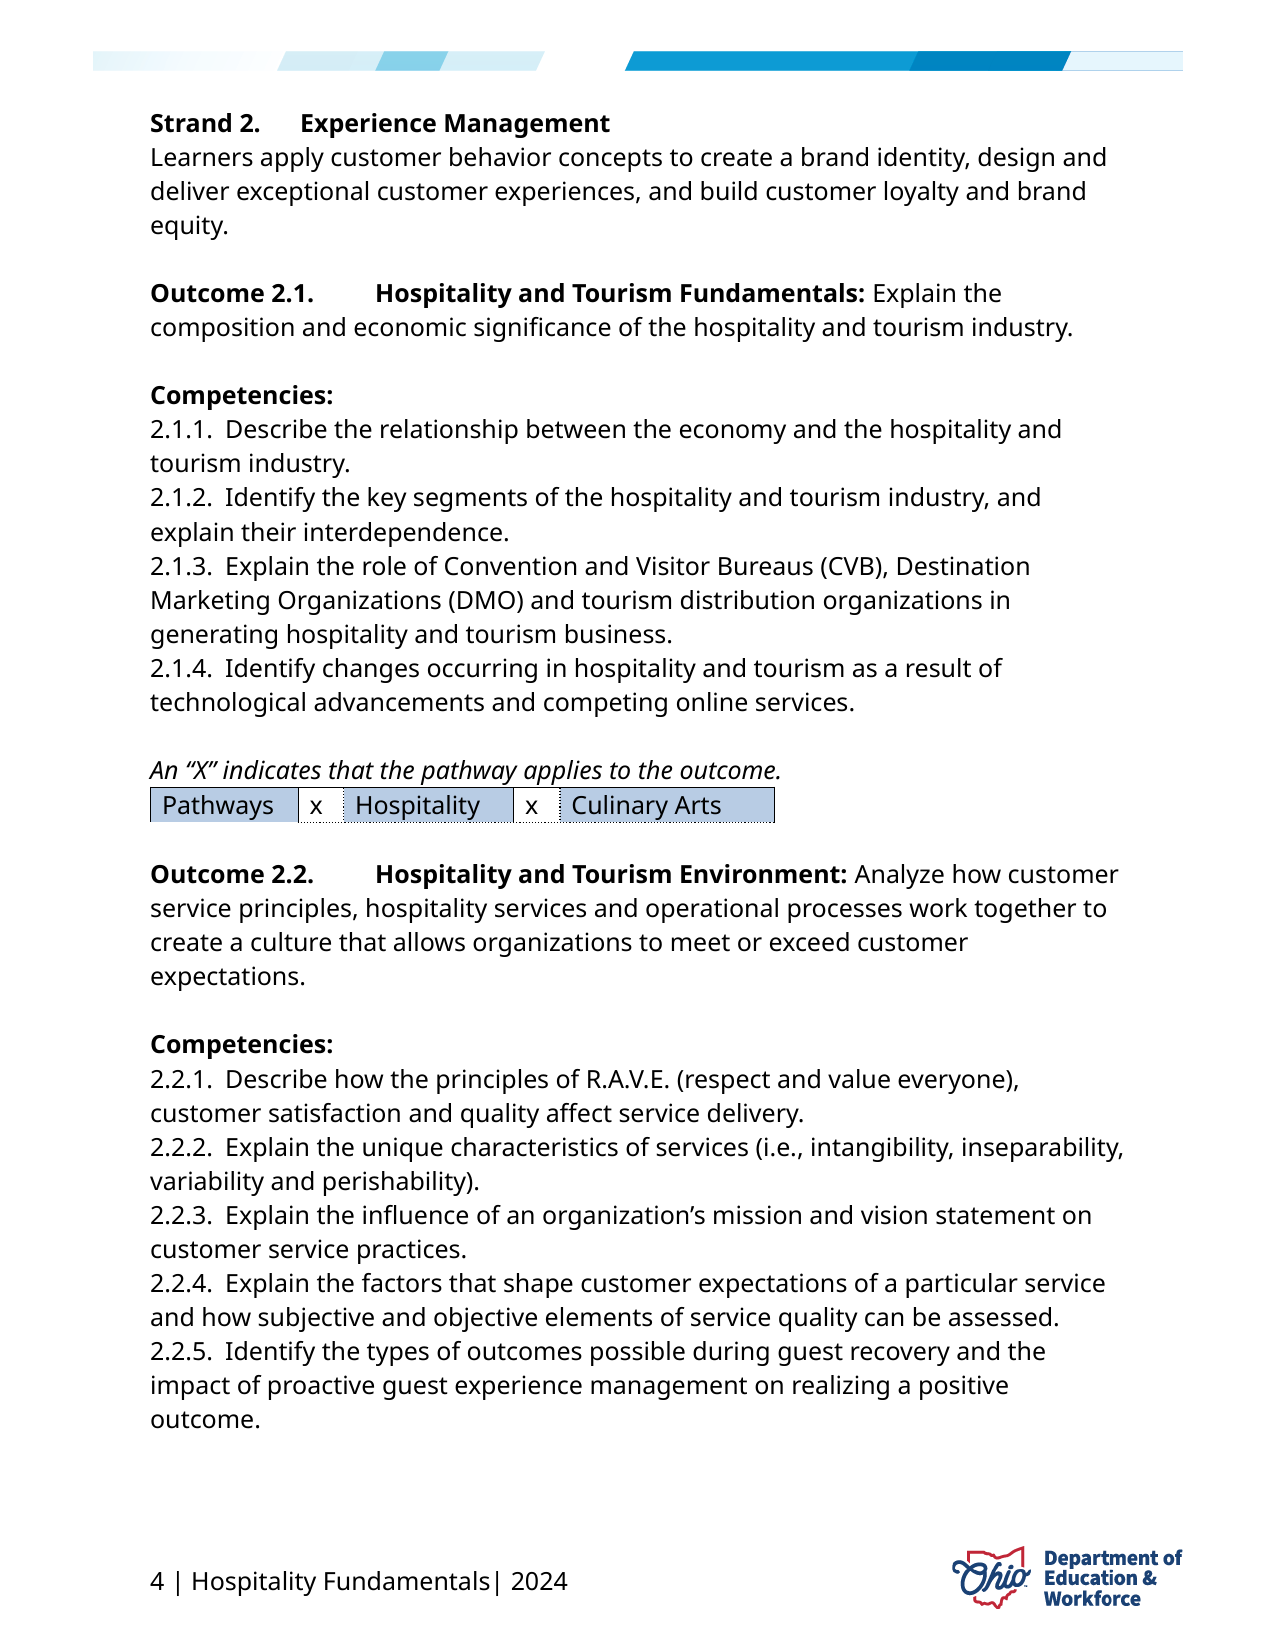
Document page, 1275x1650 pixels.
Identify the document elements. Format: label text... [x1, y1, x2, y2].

text Outcome 2.1. Hospitality and Tourism Fundamentals: Explain the composition and economic significance of the hospitality and tourism industry. [150, 276, 1125, 344]
text Competencies: [150, 1027, 1125, 1061]
table_header x [299, 788, 343, 822]
text An “X” indicates that the pathway applies to the outcome. [150, 753, 1125, 787]
text 2.1.3. Explain the role of Convention and Visitor Bureaus (CVB), Destination Marketing Organizations (DMO) and tourism distribution organizations in generating hospitality and tourism business. [150, 548, 1125, 650]
text Outcome 2.2. Hospitality and Tourism Environment: Analyze how customer service principles, hospitality services and operational processes work together to create a culture that allows organizations to meet or exceed customer expectations. [150, 857, 1125, 993]
text 2.1.4. Identify changes occurring in hospitality and tourism as a result of technological advancements and competing online services. [150, 650, 1125, 718]
table_header Culinary Arts [560, 788, 774, 822]
table_header Hospitality [344, 788, 513, 822]
picture [8, 19, 1267, 1647]
text 2.2.3. Explain the influence of an organization’s mission and vision statement on customer service practices. [150, 1197, 1125, 1266]
text 2.1.2. Identify the key segments of the hospitality and tourism industry, and explain their interdependence. [150, 480, 1125, 548]
text Strand 2. Experience Management [150, 105, 1125, 139]
table_header Pathways [151, 788, 298, 822]
text Learners apply customer behavior concepts to create a brand identity, design and deliver exceptional customer experiences, and build customer loyalty and brand equity. [150, 139, 1125, 242]
text 2.2.4. Explain the factors that shape customer expectations of a particular service and how subjective and objective elements of service quality can be assessed. [150, 1266, 1125, 1334]
table_header x [514, 788, 560, 822]
text 2.2.2. Explain the unique characteristics of services (i.e., intangibility, inseparability, variability and perishability). [150, 1129, 1125, 1197]
text 2.1.1. Describe the relationship between the economy and the hospitality and tourism industry. [150, 412, 1125, 480]
text Competencies: [150, 378, 1125, 412]
text 2.2.5. Identify the types of outcomes possible during guest recovery and the impact of proactive guest experience management on realizing a positive outcome. [150, 1334, 1125, 1436]
text 2.2.1. Describe how the principles of R.A.V.E. (respect and value everyone), customer satisfaction and quality affect service delivery. [150, 1061, 1125, 1129]
